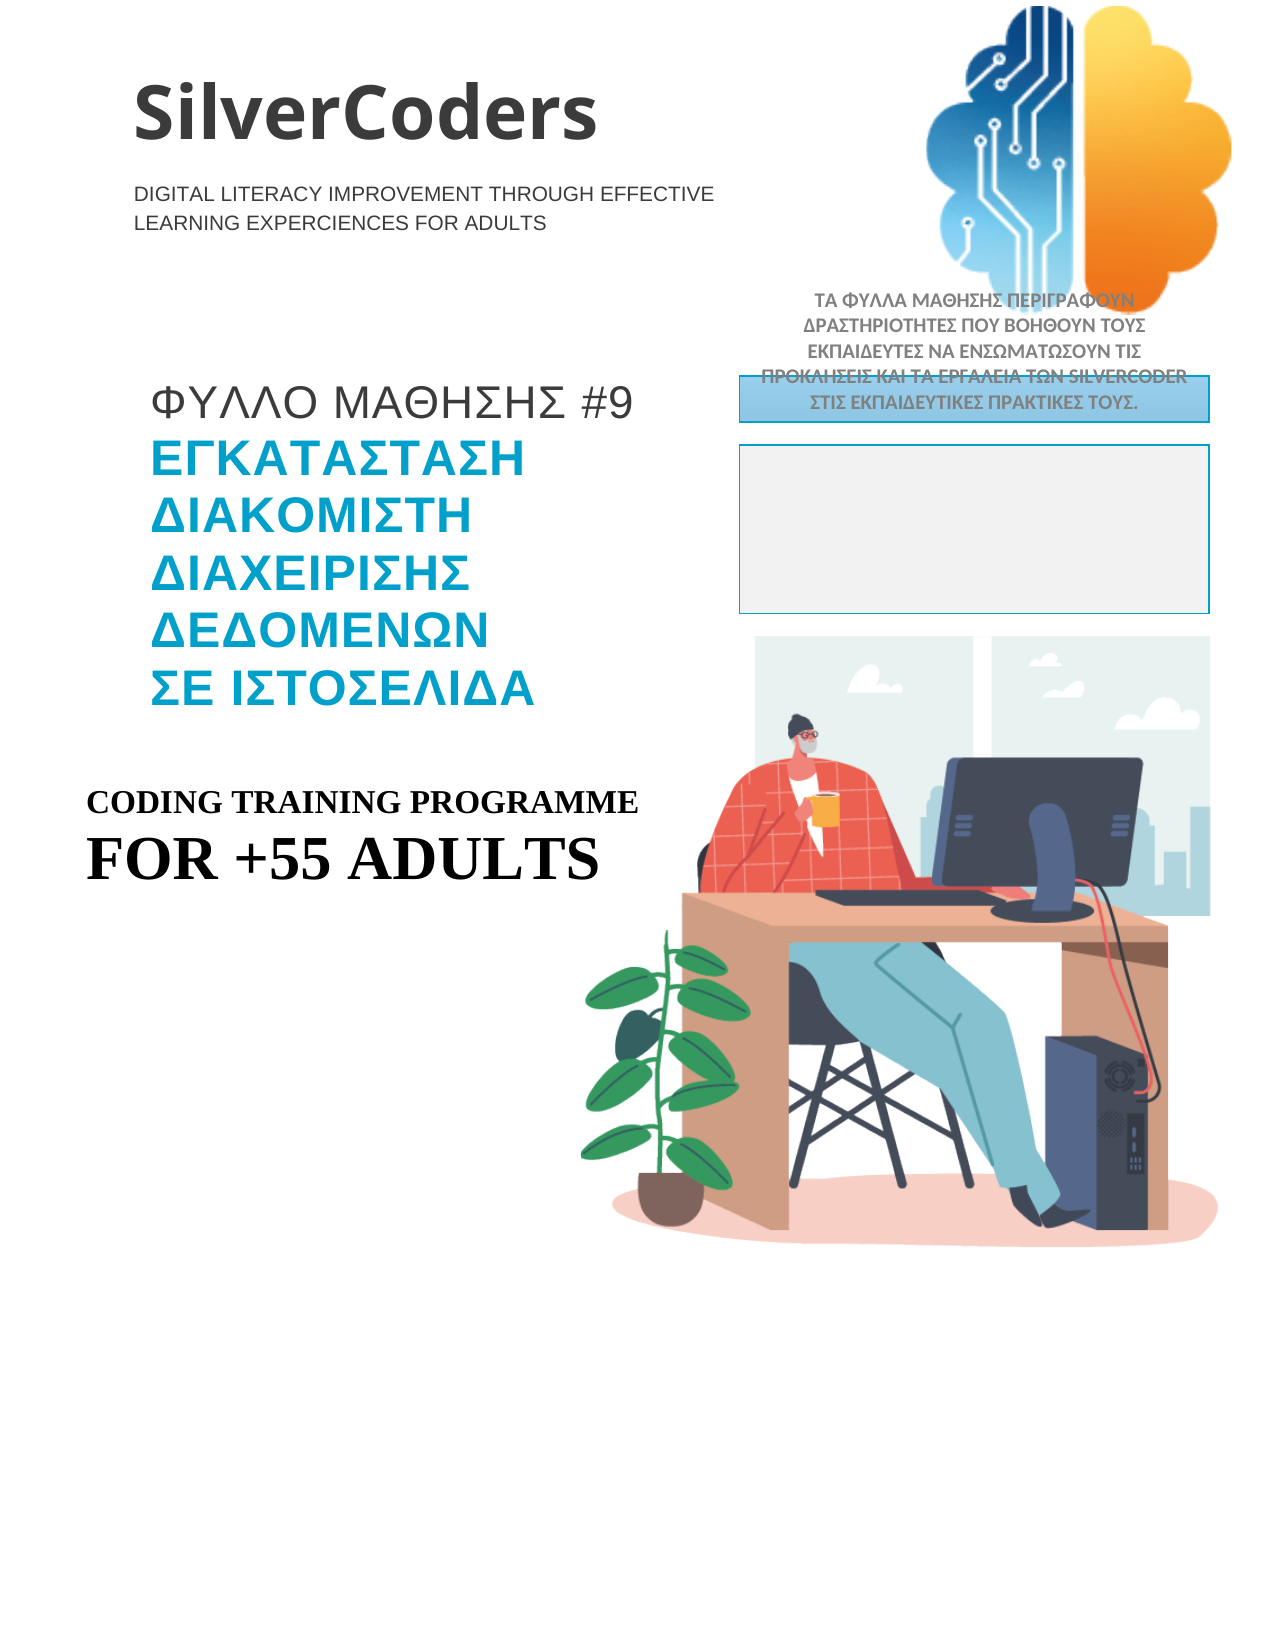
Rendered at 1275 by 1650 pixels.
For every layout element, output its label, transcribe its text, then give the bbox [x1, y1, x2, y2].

picture [580, 862, 590, 877]
subtitle ΦΥΛΛΟ ΜΑΘΗΣΗΣ #9 ΕΓΚΑΤΑΣΤΑΣΗ ΔΙΑΚΟΜΙΣΤΗ ΔΙΑΧΕΙΡΙΣΗΣ ΔΕΔΟΜΕΝΩΝ ΣΕ ΙΣΤΟΣΕΛΙΔΑ [150, 375, 1125, 715]
picture [926, 6, 1232, 315]
picture [580, 636, 1219, 1247]
